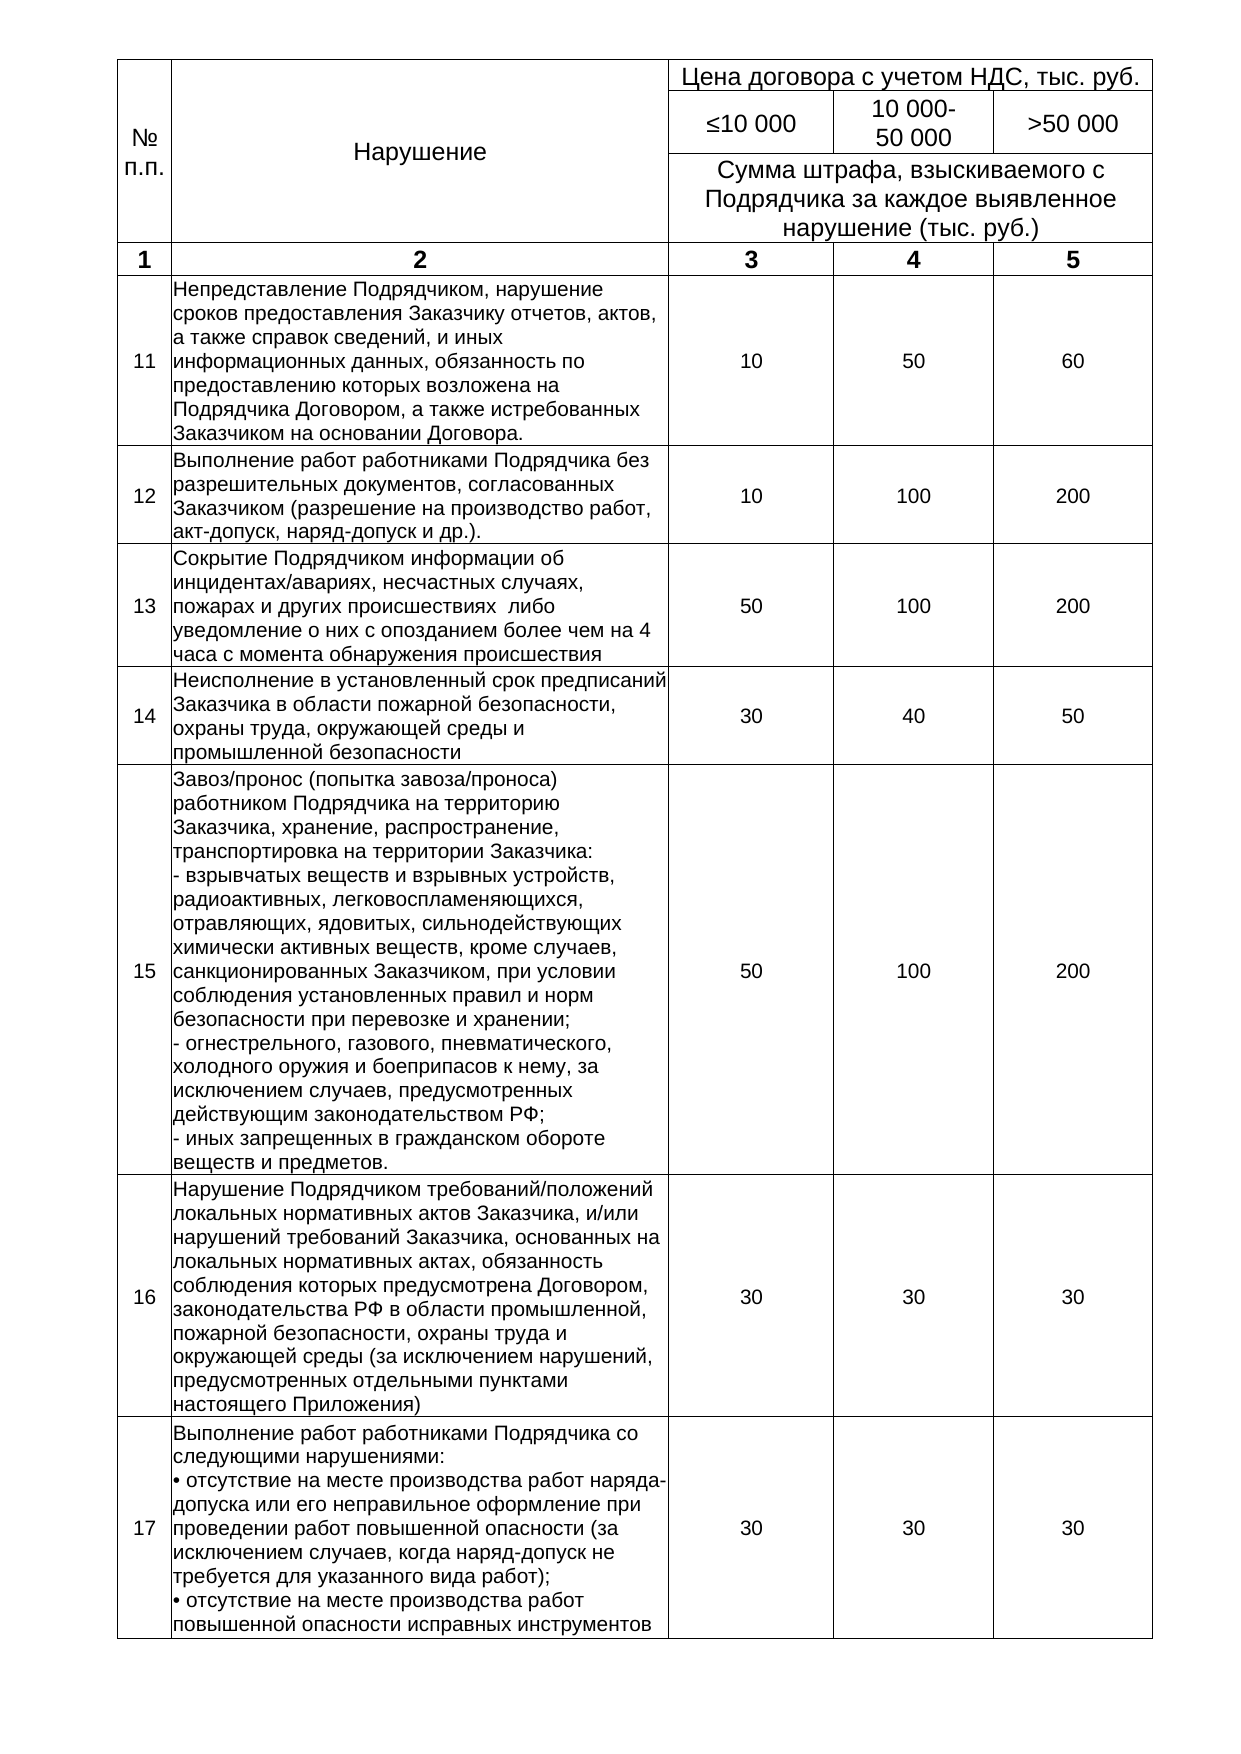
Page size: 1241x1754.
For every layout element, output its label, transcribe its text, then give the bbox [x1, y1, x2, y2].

table_cell 10 [669, 446, 833, 543]
table_cell 100 [834, 544, 993, 666]
table_cell >50 000 [994, 91, 1152, 153]
table_cell ≤10 000 [669, 91, 833, 153]
table_cell 5 [994, 243, 1152, 274]
table_cell Сокрытие Подрядчиком информации об инцидентах/авариях, несчастных случаях, пожарах и других происшествиях либо уведомление о них с опозданием более чем на 4 часа с момента обнаружения происшествия [172, 544, 668, 666]
table_header № п.п. [118, 60, 171, 242]
table_cell 4 [834, 243, 993, 274]
table_cell 30 [669, 667, 833, 764]
table_cell 30 [669, 1175, 833, 1416]
table_cell 200 [994, 446, 1152, 543]
table_cell 12 [118, 446, 171, 543]
table_cell 30 [994, 1417, 1152, 1637]
table_cell 3 [669, 243, 833, 274]
table_cell 30 [834, 1175, 993, 1416]
table_header Нарушение [172, 60, 668, 242]
table_header Цена договора с учетом НДС, тыс. руб. [669, 60, 1152, 90]
table_cell 10 [669, 276, 833, 445]
table_cell 10 000- 50 000 [834, 91, 993, 153]
table_cell 50 [669, 765, 833, 1174]
table_cell Непредставление Подрядчиком, нарушение сроков предоставления Заказчику отчетов, актов, а также справок сведений, и иных информационных данных, обязанность по предоставлению которых возложена на Подрядчика Договором, а также истребованных Заказчиком на основании Договора. [172, 276, 668, 445]
table_cell 11 [118, 276, 171, 445]
table_cell 50 [669, 544, 833, 666]
table_cell 200 [994, 544, 1152, 666]
table_cell 40 [834, 667, 993, 764]
table_cell 16 [118, 1175, 171, 1416]
table_cell 50 [834, 276, 993, 445]
table_cell Нарушение Подрядчиком требований/положений локальных нормативных актов Заказчика, и/или нарушений требований Заказчика, основанных на локальных нормативных актах, обязанность соблюдения которых предусмотрена Договором, законодательства РФ в области промышленной, пожарной безопасности, охраны труда и окружающей среды (за исключением нарушений, предусмотренных отдельными пунктами настоящего Приложения) [172, 1175, 668, 1416]
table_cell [172, 1417, 668, 1637]
table_cell 30 [994, 1175, 1152, 1416]
table_cell 100 [834, 446, 993, 543]
table_cell Неисполнение в установленный срок предписаний Заказчика в области пожарной безопасности, охраны труда, окружающей среды и промышленной безопасности [172, 667, 668, 764]
table_cell 2 [172, 243, 668, 274]
table_cell 13 [118, 544, 171, 666]
table_cell Выполнение работ работниками Подрядчика без разрешительных документов, согласованных Заказчиком (разрешение на производство работ, акт-допуск, наряд-допуск и др.). [172, 446, 668, 543]
table_cell 60 [994, 276, 1152, 445]
table_cell 17 [118, 1417, 171, 1637]
table_cell 30 [669, 1417, 833, 1637]
table_cell 15 [118, 765, 171, 1174]
table_cell 100 [834, 765, 993, 1174]
table_cell Завоз/пронос (попытка завоза/проноса) работником Подрядчика на территорию Заказчика, хранение, распространение, транспортировка на территории Заказчика: - взрывчатых веществ и взрывных устройств, радиоактивных, легковоспламеняющихся, отравляющих, ядовитых, сильнодействующих химически активных веществ, кроме случаев, санкционированных Заказчиком, при условии соблюдения установленных правил и норм безопасности при перевозке и хранении; - огнестрельного, газового, пневматического, холодного оружия и боеприпасов к нему, за исключением случаев, предусмотренных действующим законодательством РФ; - иных запрещенных в гражданском обороте веществ и предметов. [172, 765, 668, 1174]
table_cell Сумма штрафа, взыскиваемого с Подрядчика за каждое выявленное нарушение (тыс. руб.) [669, 154, 1152, 242]
table_cell 1 [118, 243, 171, 274]
table_cell 50 [994, 667, 1152, 764]
table_cell 14 [118, 667, 171, 764]
table_cell 200 [994, 765, 1152, 1174]
table_cell 30 [834, 1417, 993, 1637]
